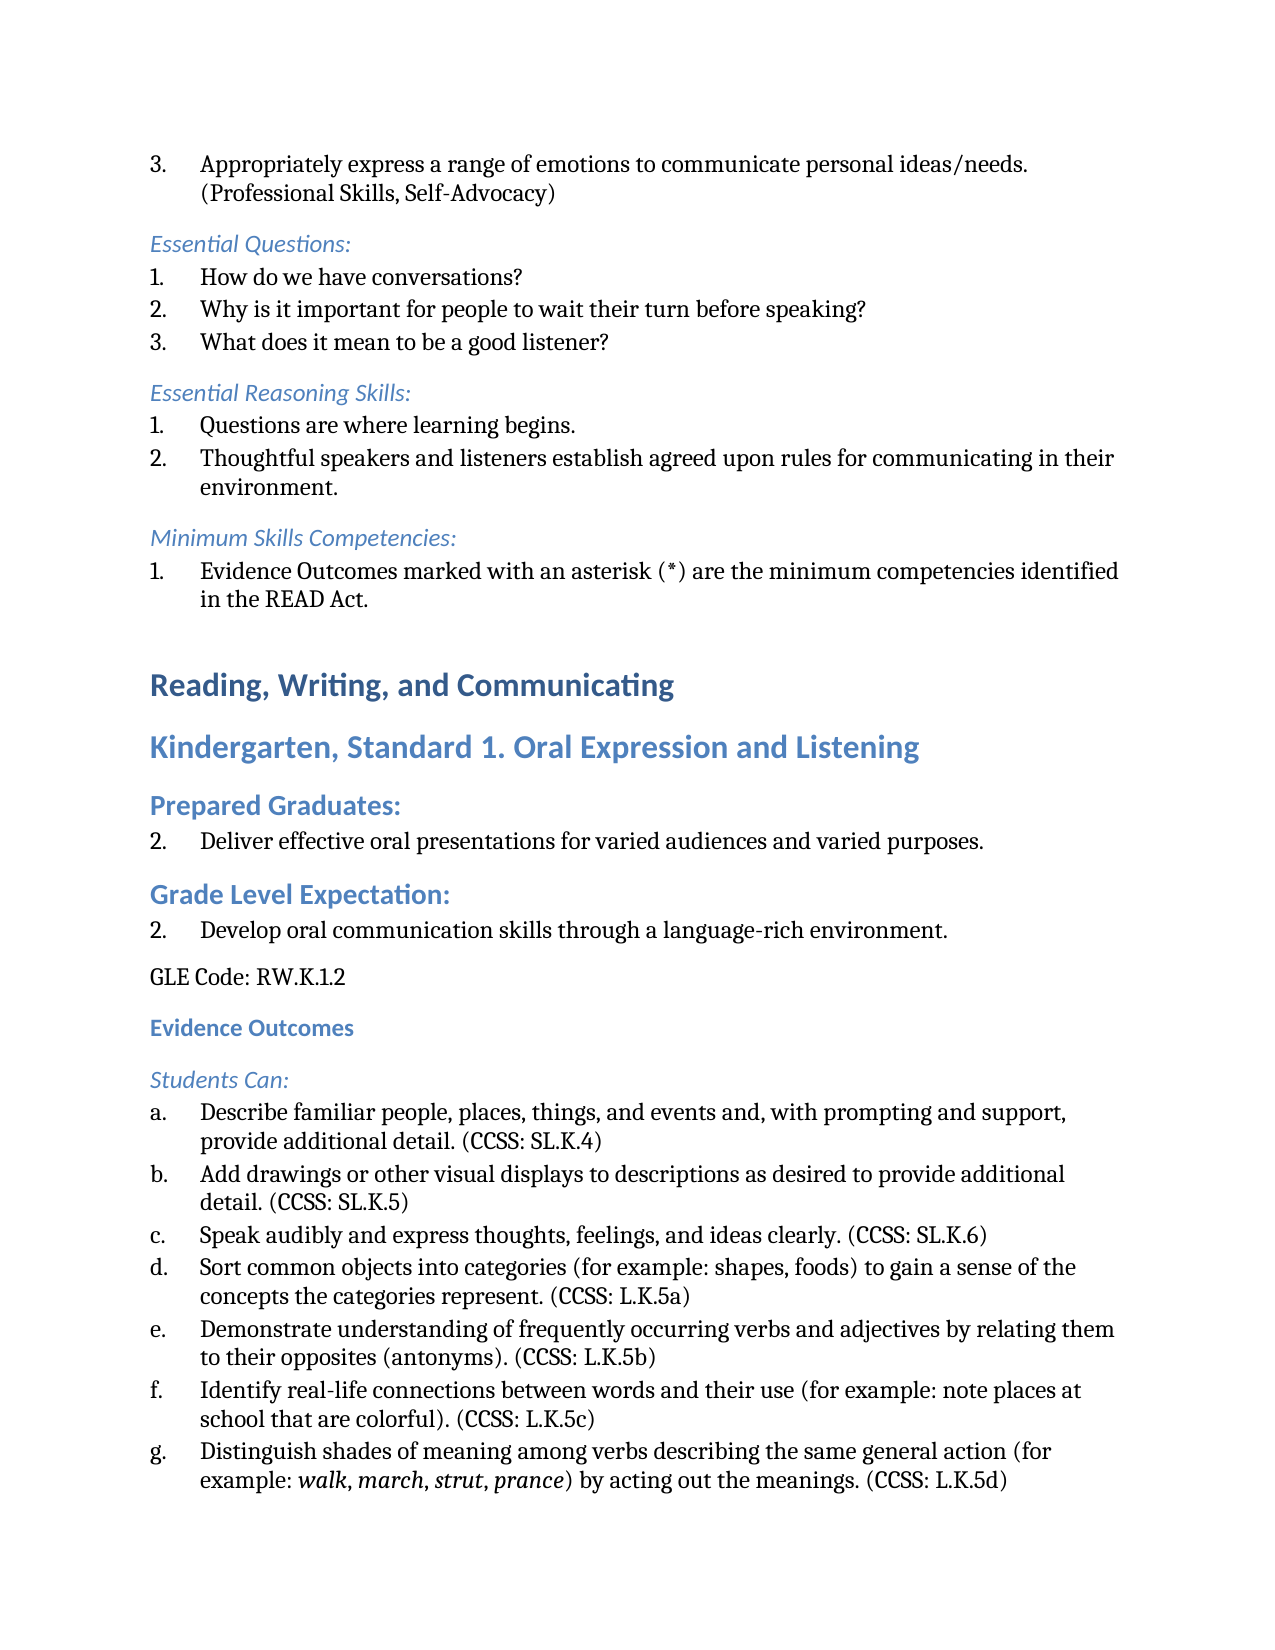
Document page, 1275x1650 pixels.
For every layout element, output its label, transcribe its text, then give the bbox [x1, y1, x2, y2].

subtitle Essential Reasoning Skills: [150, 377, 1125, 408]
list Describe familiar people, places, things, and events and, with prompting and support, provide additional detail. (CCSS: SL.K.4) [150, 1098, 1125, 1156]
list Identify real-life connections between words and their use (for example: note places at school that are colorful). (CCSS: L.K.5c) [150, 1376, 1125, 1433]
subtitle Grade Level Expectation: [150, 876, 1125, 912]
list Speak audibly and express thoughts, feelings, and ideas clearly. (CCSS: SL.K.6) [150, 1221, 1125, 1249]
list Why is it important for people to wait their turn before speaking? [150, 295, 1125, 324]
list Demonstrate understanding of frequently occurring verbs and adjectives by relating them to their opposites (antonyms). (CCSS: L.K.5b) [150, 1314, 1125, 1372]
subtitle Essential Questions: [150, 228, 1125, 259]
list Deliver effective oral presentations for varied audiences and varied purposes. [150, 827, 1125, 855]
subtitle Minimum Skills Competencies: [150, 522, 1125, 553]
list Distinguish shades of meaning among verbs describing the same general action (for example: walk, march, strut, prance) by acting out the meanings. (CCSS: L.K.5d) [150, 1437, 1125, 1494]
list Evidence Outcomes marked with an asterisk (*) are the minimum competencies identified in the READ Act. [150, 557, 1125, 614]
subtitle Students Can: [150, 1064, 1125, 1094]
subtitle Reading, Writing, and Communicating [150, 664, 1125, 705]
subtitle Kindergarten, Standard 1. Oral Expression and Listening [150, 726, 1125, 766]
list Add drawings or other visual displays to descriptions as desired to provide additional detail. (CCSS: SL.K.5) [150, 1159, 1125, 1217]
list Questions are where learning begins. [150, 411, 1125, 440]
text GLE Code: RW.K.1.2 [150, 963, 1125, 992]
list What does it mean to be a good listener? [150, 328, 1125, 356]
subtitle Prepared Graduates: [150, 787, 1125, 823]
subtitle Evidence Outcomes [150, 1013, 1125, 1043]
list Appropriately express a range of emotions to communicate personal ideas/needs. (Professional Skills, Self-Advocacy) [150, 150, 1125, 207]
list How do we have conversations? [150, 263, 1125, 291]
list Sort common objects into categories (for example: shapes, foods) to gain a sense of the concepts the categories represent. (CCSS: L.K.5a) [150, 1253, 1125, 1311]
list Develop oral communication skills through a language-rich environment. [150, 916, 1125, 944]
list Thoughtful speakers and listeners establish agreed upon rules for communicating in their environment. [150, 444, 1125, 501]
